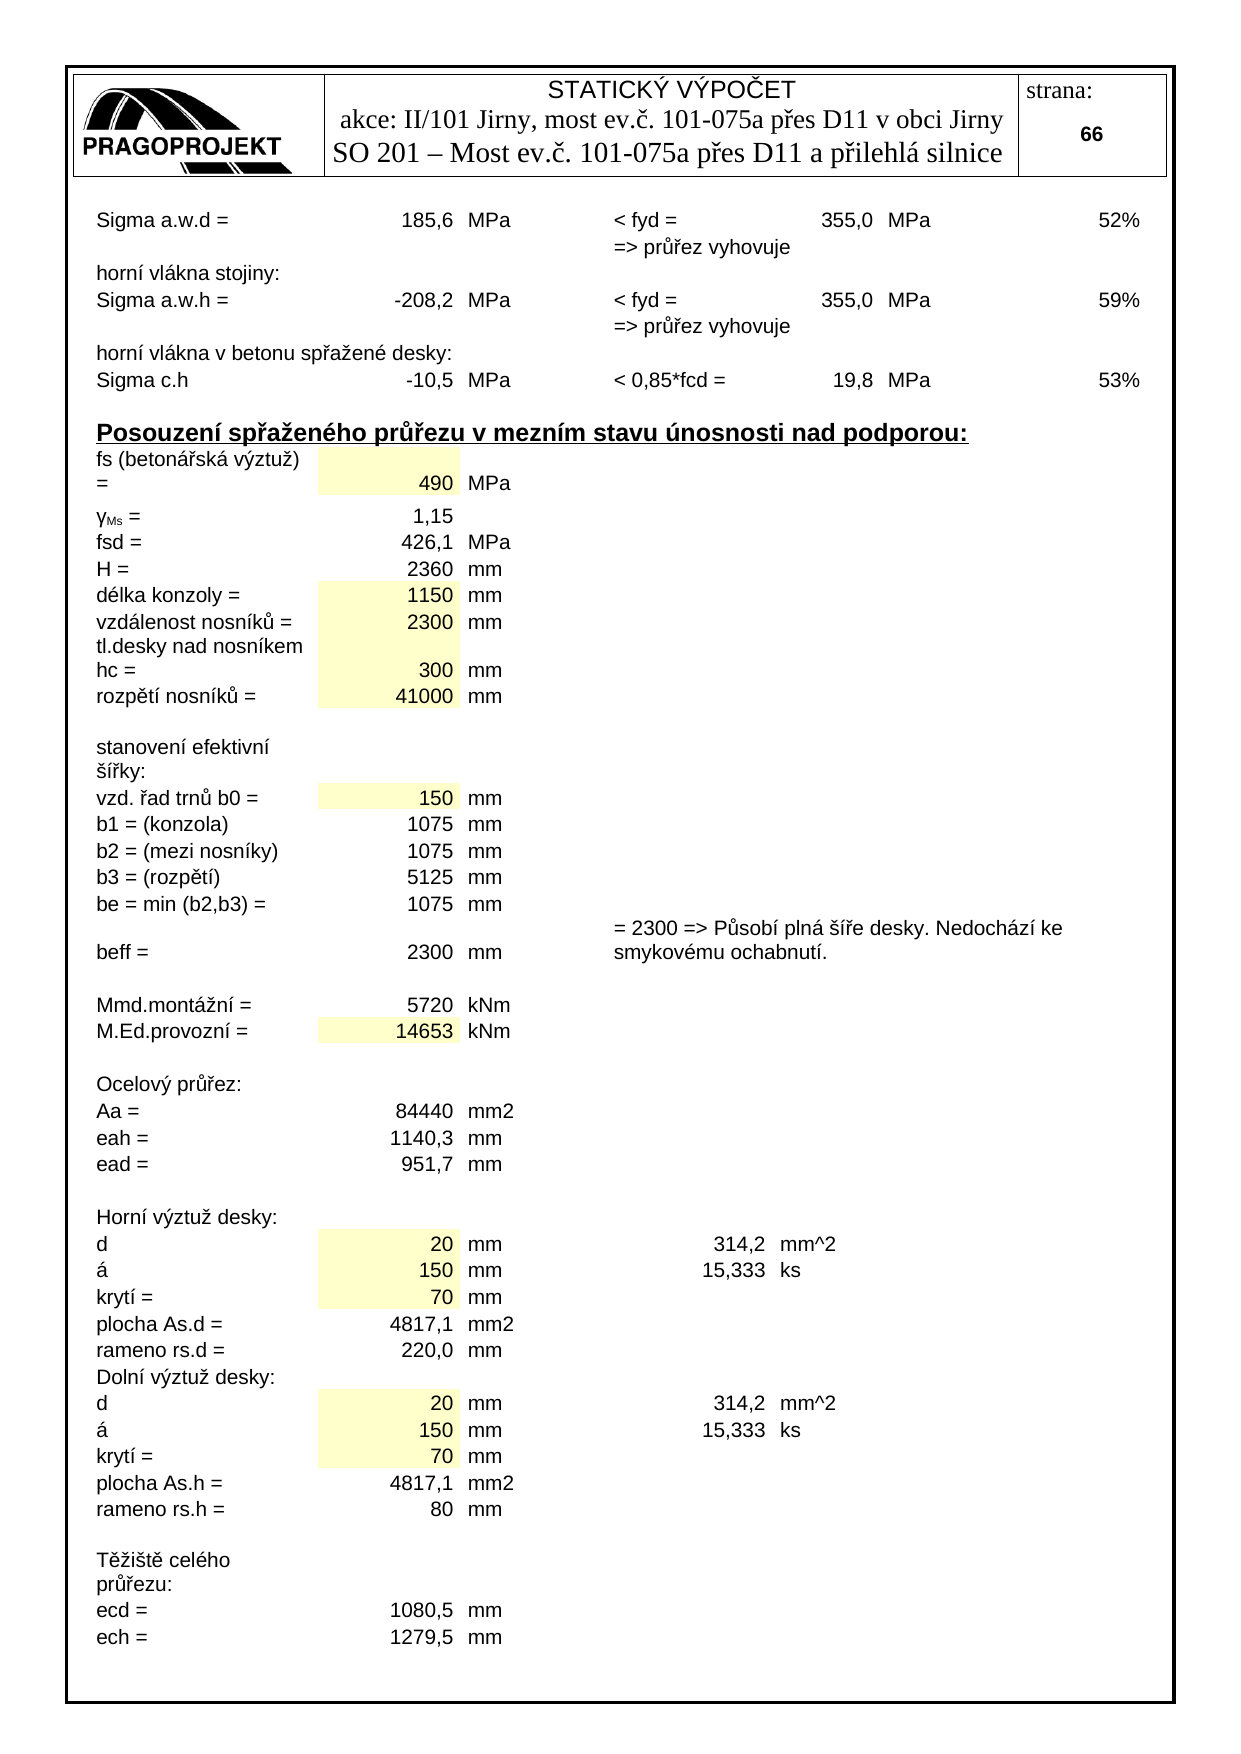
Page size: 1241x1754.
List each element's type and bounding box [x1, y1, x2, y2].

picture [82, 88, 293, 174]
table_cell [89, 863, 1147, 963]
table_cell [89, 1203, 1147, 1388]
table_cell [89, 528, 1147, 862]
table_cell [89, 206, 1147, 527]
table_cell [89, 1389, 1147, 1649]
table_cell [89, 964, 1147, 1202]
